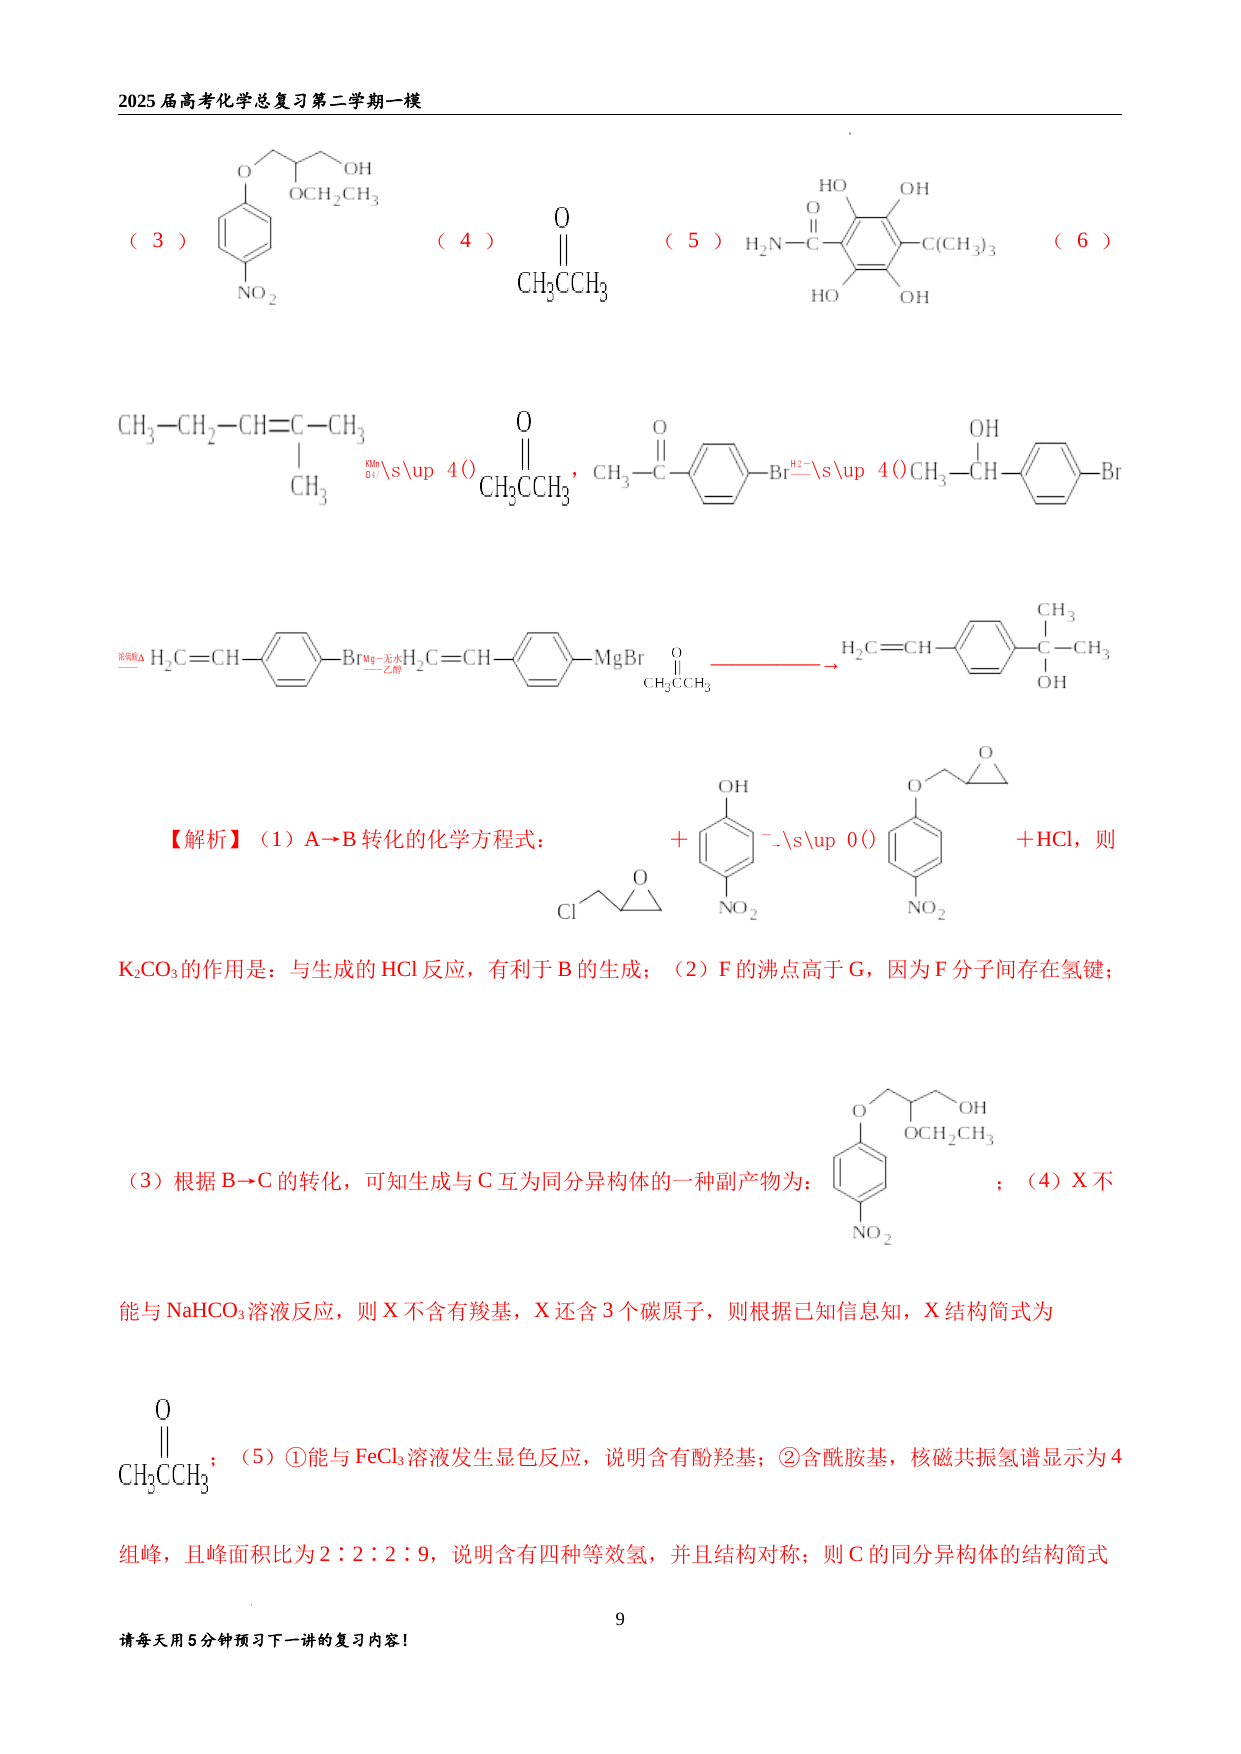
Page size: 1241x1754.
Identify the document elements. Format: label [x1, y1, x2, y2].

text [118, 741, 1122, 1569]
text [118, 142, 1122, 727]
